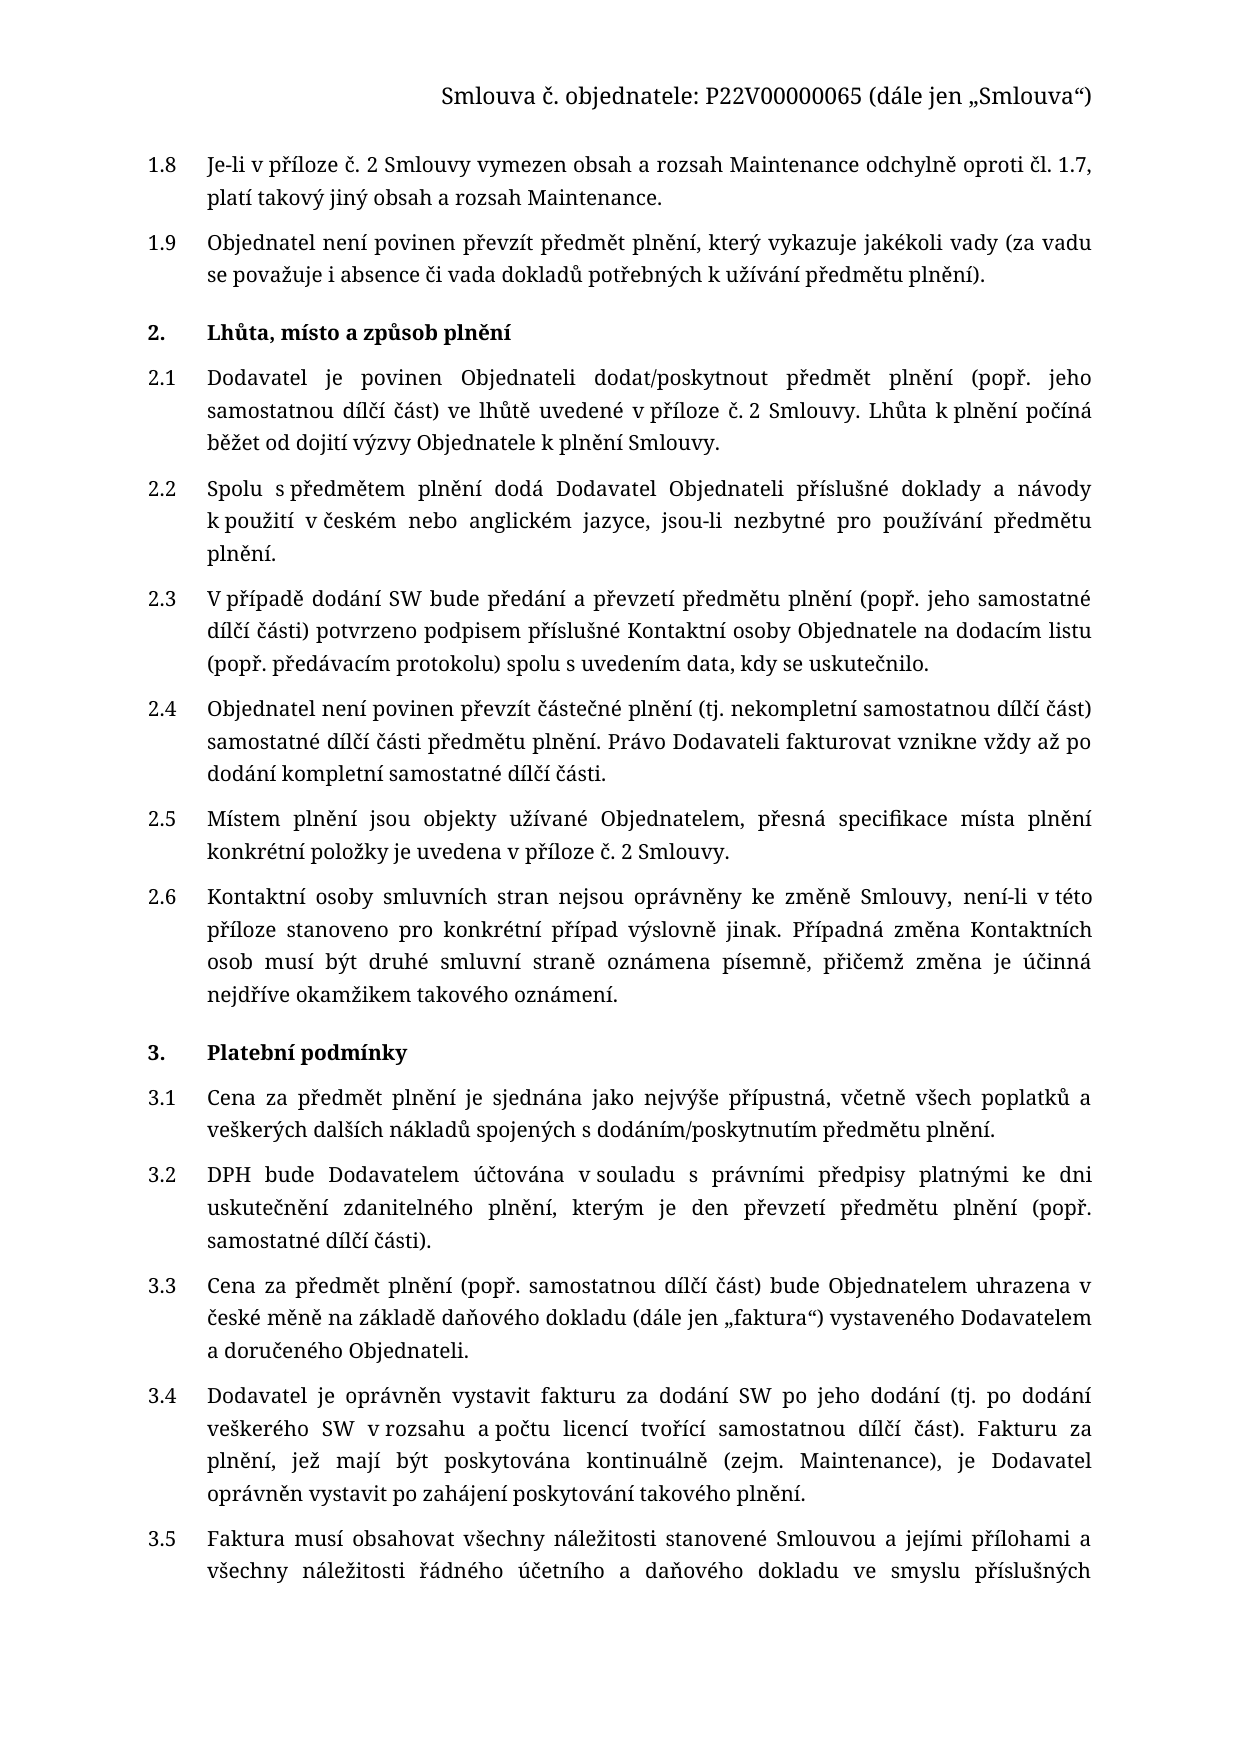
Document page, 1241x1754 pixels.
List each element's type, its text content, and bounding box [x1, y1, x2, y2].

list Cena za předmět plnění (popř. samostatnou dílčí část) bude Objednatelem uhrazena v české měně na základě daňového dokladu (dále jen „faktura“) vystaveného Dodavatelem a doručeného Objednateli. [148, 1271, 1092, 1364]
list Lhůta, místo a způsob plnění [148, 318, 1092, 347]
list Dodavatel je oprávněn vystavit fakturu za dodání SW po jeho dodání (tj. po dodání veškerého SW v rozsahu a počtu licencí tvořící samostatnou dílčí část). Fakturu za plnění, jež mají být poskytována kontinuálně (zejm. Maintenance), je Dodavatel oprávněn vystavit po zahájení poskytování takového plnění. [148, 1381, 1092, 1507]
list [148, 1524, 1092, 1585]
list Kontaktní osoby smluvních stran nejsou oprávněny ke změně Smlouvy, není-li v této příloze stanoveno pro konkrétní případ výslovně jinak. Případná změna Kontaktních osob musí být druhé smluvní straně oznámena písemně, přičemž změna je účinná nejdříve okamžikem takového oznámení. [148, 882, 1092, 1008]
list Je-li v příloze č. 2 Smlouvy vymezen obsah a rozsah Maintenance odchylně oproti čl. 1.7, platí takový jiný obsah a rozsah Maintenance. [148, 150, 1092, 211]
list Objednatel není povinen převzít částečné plnění (tj. nekompletní samostatnou dílčí část) samostatné dílčí části předmětu plnění. Právo Dodavateli fakturovat vznikne vždy až po dodání kompletní samostatné dílčí části. [148, 694, 1092, 788]
list Spolu s předmětem plnění dodá Dodavatel Objednateli příslušné doklady a návody k použití v českém nebo anglickém jazyce, jsou-li nezbytné pro používání předmětu plnění. [148, 474, 1092, 567]
list Místem plnění jsou objekty užívané Objednatelem, přesná specifikace místa plnění konkrétní položky je uvedena v příloze č. 2 Smlouvy. [148, 804, 1092, 866]
list Platební podmínky [148, 1038, 1092, 1066]
list Dodavatel je povinen Objednateli dodat/poskytnout předmět plnění (popř. jeho samostatnou dílčí část) ve lhůtě uvedené v příloze č. 2 Smlouvy. Lhůta k plnění počíná běžet od dojití výzvy Objednatele k plnění Smlouvy. [148, 363, 1092, 457]
list Cena za předmět plnění je sjednána jako nejvýše přípustná, včetně všech poplatků a veškerých dalších nákladů spojených s dodáním/poskytnutím předmětu plnění. [148, 1083, 1092, 1144]
list Objednatel není povinen převzít předmět plnění, který vykazuje jakékoli vady (za vadu se považuje i absence či vada dokladů potřebných k užívání předmětu plnění). [148, 228, 1092, 289]
list V případě dodání SW bude předání a převzetí předmětu plnění (popř. jeho samostatné dílčí části) potvrzeno podpisem příslušné Kontaktní osoby Objednatele na dodacím listu (popř. předávacím protokolu) spolu s uvedením data, kdy se uskutečnilo. [148, 584, 1092, 678]
list DPH bude Dodavatelem účtována v souladu s právními předpisy platnými ke dni uskutečnění zdanitelného plnění, kterým je den převzetí předmětu plnění (popř. samostatné dílčí části). [148, 1161, 1092, 1254]
